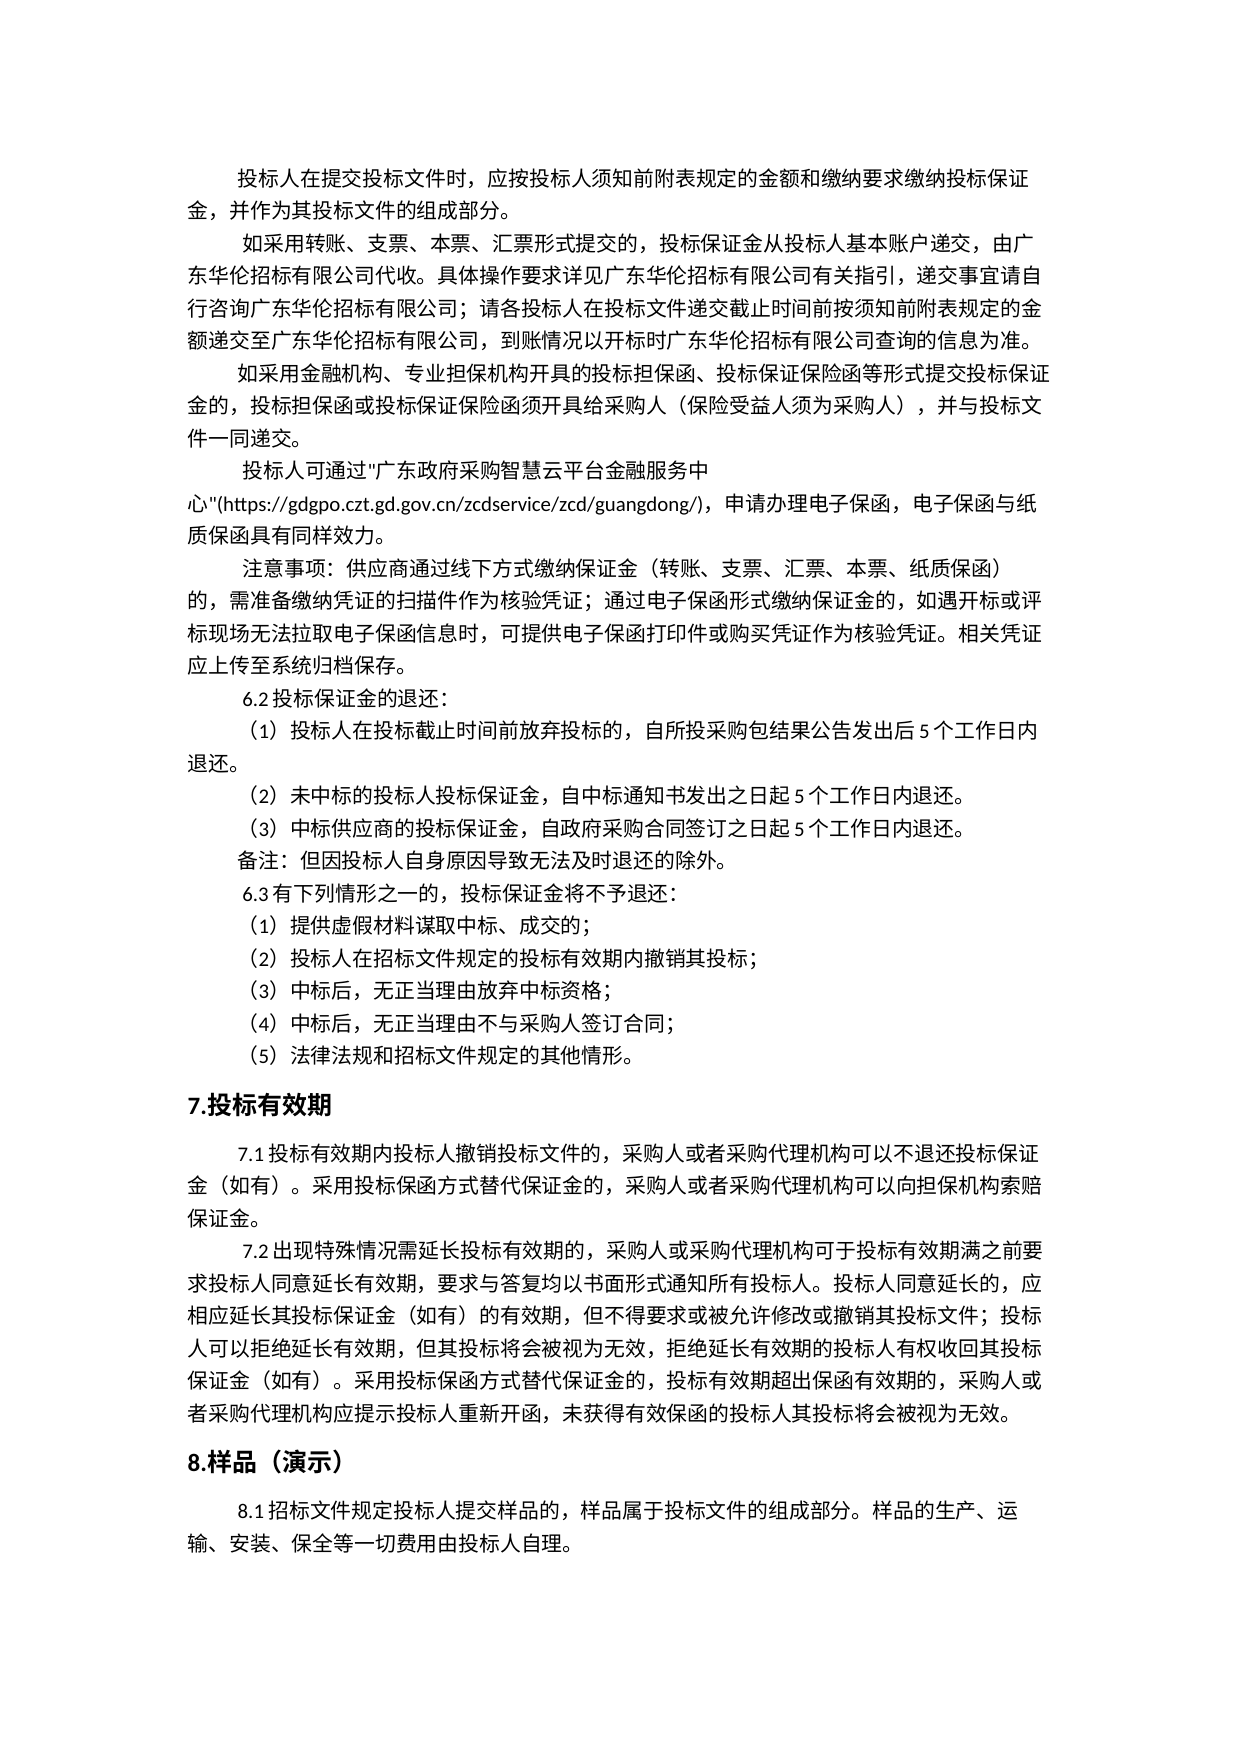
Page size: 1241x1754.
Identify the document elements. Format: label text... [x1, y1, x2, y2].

text 6.2投标保证金的退还： [187, 682, 1053, 714]
text 7.投标有效期 [187, 1072, 1053, 1137]
text 7.2出现特殊情况需延长投标有效期的，采购人或采购代理机构可于投标有效期满之前要求投标人同意延长有效期，要求与答复均以书面形式通知所有投标人。投标人同意延长的，应相应延长其投标保证金（如有）的有效期，但不得要求或被允许修改或撤销其投标文件；投标人可以拒绝延长有效期，但其投标将会被视为无效，拒绝延长有效期的投标人有权收回其投标保证金（如有）。采用投标保函方式替代保证金的，投标有效期超出保函有效期的，采购人或者采购代理机构应提示投标人重新开函，未获得有效保函的投标人其投标将会被视为无效。 [187, 1234, 1053, 1429]
text （3）中标后，无正当理由放弃中标资格； [187, 974, 1053, 1007]
text 备注：但因投标人自身原因导致无法及时退还的除外。 [187, 844, 1053, 877]
text 如采用转账、支票、本票、汇票形式提交的，投标保证金从投标人基本账户递交，由广东华伦招标有限公司代收。具体操作要求详见广东华伦招标有限公司有关指引，递交事宜请自行咨询广东华伦招标有限公司；请各投标人在投标文件递交截止时间前按须知前附表规定的金额递交至广东华伦招标有限公司，到账情况以开标时广东华伦招标有限公司查询的信息为准。 [187, 227, 1053, 357]
text （5）法律法规和招标文件规定的其他情形。 [187, 1039, 1053, 1072]
text 6.3有下列情形之一的，投标保证金将不予退还： [187, 877, 1053, 909]
text （1）提供虚假材料谋取中标、成交的； [187, 909, 1053, 942]
text 8.1招标文件规定投标人提交样品的，样品属于投标文件的组成部分。样品的生产、运输、安装、保全等一切费用由投标人自理。 [187, 1494, 1053, 1559]
text 8.样品（演示） [187, 1429, 1053, 1494]
text 7.1投标有效期内投标人撤销投标文件的，采购人或者采购代理机构可以不退还投标保证金（如有）。采用投标保函方式替代保证金的，采购人或者采购代理机构可以向担保机构索赔保证金。 [187, 1137, 1053, 1234]
text 投标人可通过"广东政府采购智慧云平台金融服务中心"(https://gdgpo.czt.gd.gov.cn/zcdservice/zcd/guangdong/)，申请办理电子保函，电子保函与纸质保函具有同样效力。 [187, 454, 1053, 552]
text 如采用金融机构、专业担保机构开具的投标担保函、投标保证保险函等形式提交投标保证金的，投标担保函或投标保证保险函须开具给采购人（保险受益人须为采购人），并与投标文件一同递交。 [187, 357, 1053, 454]
text 注意事项：供应商通过线下方式缴纳保证金（转账、支票、汇票、本票、纸质保函）的，需准备缴纳凭证的扫描件作为核验凭证；通过电子保函形式缴纳保证金的，如遇开标或评标现场无法拉取电子保函信息时，可提供电子保函打印件或购买凭证作为核验凭证。相关凭证应上传至系统归档保存。 [187, 552, 1053, 682]
text （3）中标供应商的投标保证金，自政府采购合同签订之日起5个工作日内退还。 [187, 812, 1053, 844]
text （1）投标人在投标截止时间前放弃投标的，自所投采购包结果公告发出后5个工作日内退还。 [187, 714, 1053, 779]
text （2）未中标的投标人投标保证金，自中标通知书发出之日起5个工作日内退还。 [187, 779, 1053, 812]
text 投标人在提交投标文件时，应按投标人须知前附表规定的金额和缴纳要求缴纳投标保证金，并作为其投标文件的组成部分。 [187, 162, 1053, 227]
text （2）投标人在招标文件规定的投标有效期内撤销其投标； [187, 942, 1053, 974]
text （4）中标后，无正当理由不与采购人签订合同； [187, 1007, 1053, 1039]
